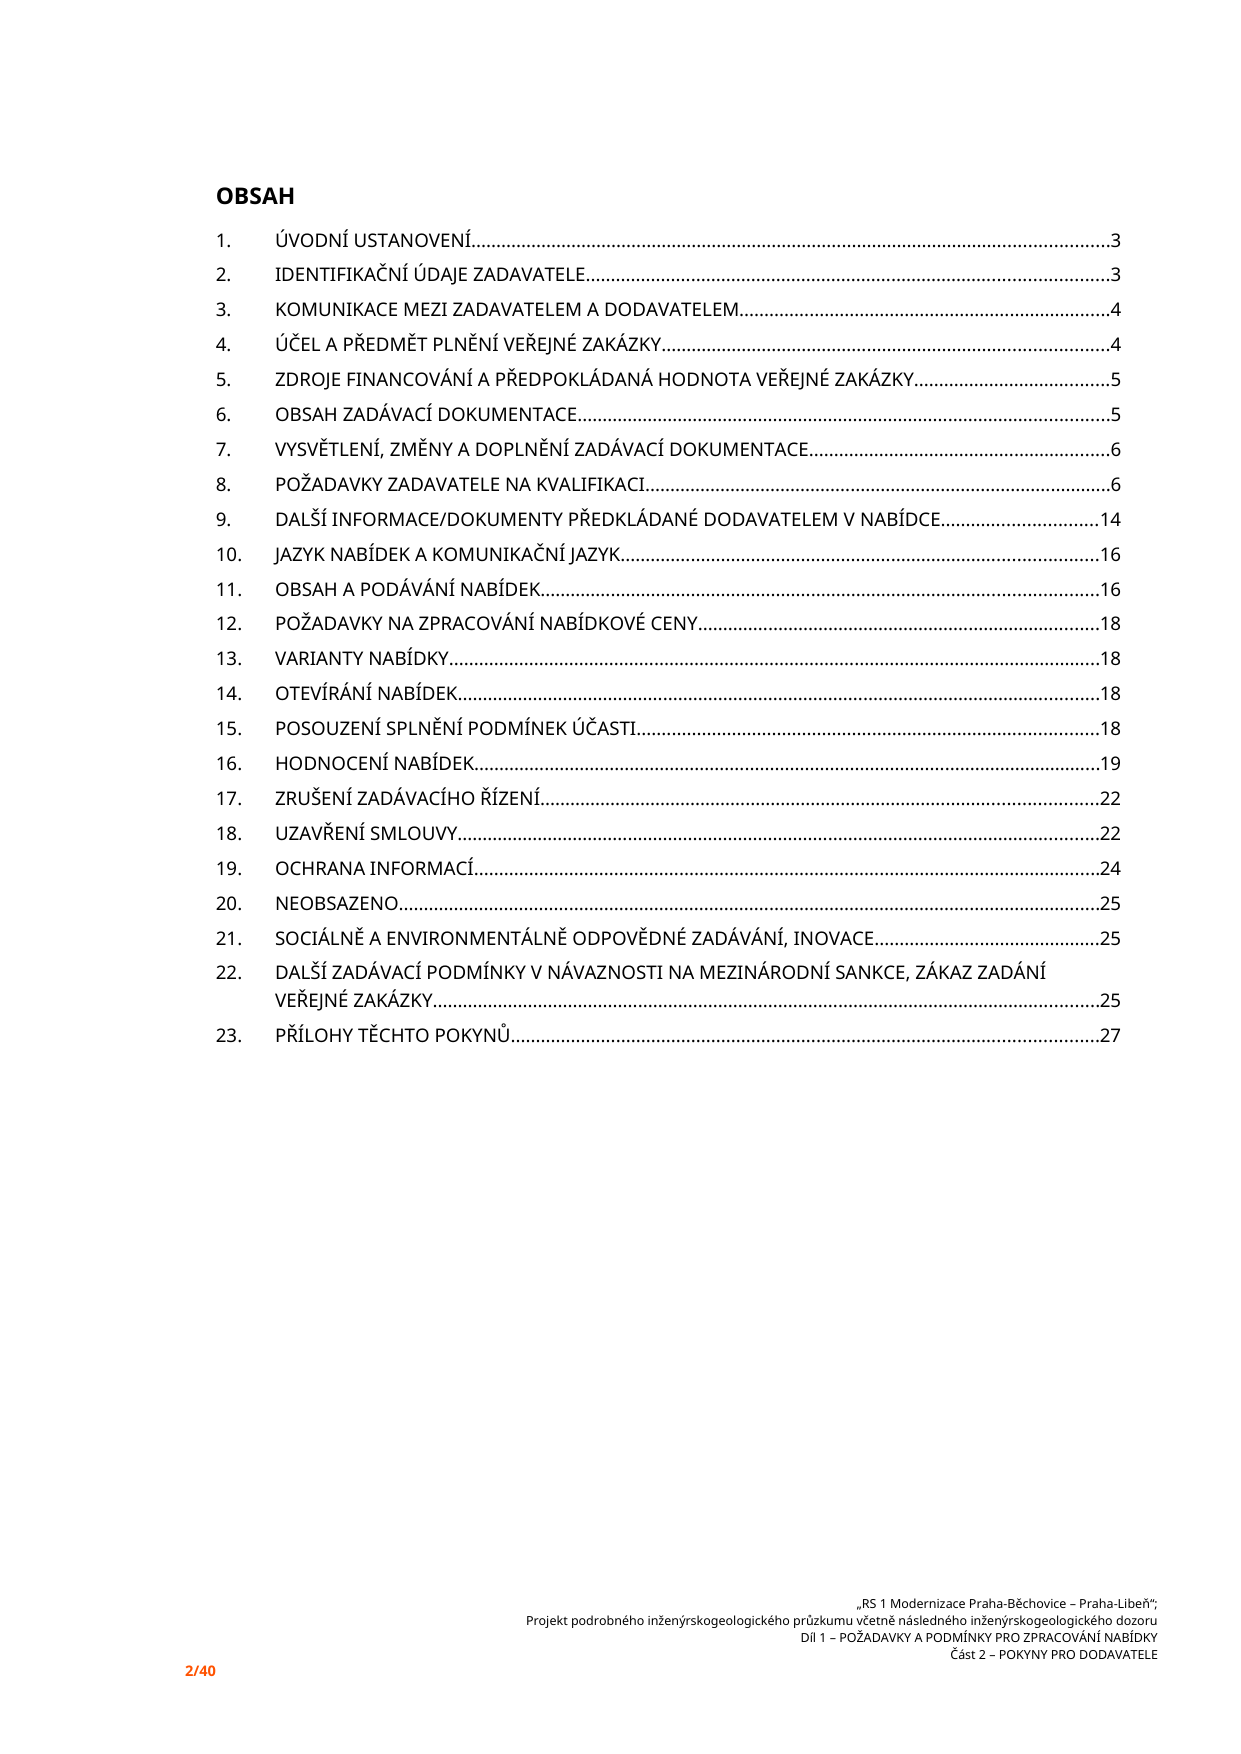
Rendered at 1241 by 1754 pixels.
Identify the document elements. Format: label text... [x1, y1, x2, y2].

text 3. KOMUNIKACE MEZI ZADAVATELEM a DODAVATELEM 4 [216, 297, 1122, 322]
text 23. PŘÍLOHY TĚCHTO POKYNŮ 27 [216, 1022, 1122, 1047]
text 19. OCHRANA INFORMACÍ 24 [216, 855, 1122, 881]
text 8. POŽADAVKY ZADAVATELE NA KVALIFIKACI 6 [216, 471, 1122, 497]
text 14. OTEVÍRÁNÍ NABÍDEK 18 [216, 681, 1122, 706]
text 22. Další zadávací podmínky v návaznosti na MEZINÁRODNÍ sankce, zákaz zadání veřejné zakázky 25 [216, 960, 1122, 1013]
text 9. DALŠÍ INFORMACE/DOKUMENTY PŘEDKLÁDANÉ DODAVATELEM v NABÍDCE 14 [216, 506, 1122, 532]
text 6. OBSAH ZADÁVACÍ DOKUMENTACE 5 [216, 401, 1122, 427]
text 10. JAZYK NABÍDEK A KOMUNIKAČNÍ JAZYK 16 [216, 541, 1122, 566]
text 7. VYSVĚTLENÍ, ZMĚNY a DOPLNĚNÍ ZADÁVACÍ DOKUMENTACE 6 [216, 436, 1122, 462]
text 11. OBSAH a PODÁVÁNÍ NABÍDEK 16 [216, 576, 1122, 601]
text 2. IDENTIFIKAČNÍ ÚDAJE ZADAVATELE 3 [216, 262, 1122, 287]
text 21. SOCIÁLNĚ A ENVIRONMENTÁLNĚ ODPOVĚDNÉ ZADÁVÁNÍ, INOVACE 25 [216, 925, 1122, 950]
text 16. HODNOCENÍ NABÍDEK 19 [216, 750, 1122, 776]
text 4. ÚČEL a PŘEDMĚT PLNĚNÍ VEŘEJNÉ ZAKÁZKY 4 [216, 332, 1122, 357]
text 20. Neobsazeno 25 [216, 890, 1122, 915]
text 15. POSOUZENÍ SPLNĚNÍ PODMÍNEK ÚČASTI 18 [216, 715, 1122, 741]
text 17. ZRUŠENÍ ZADÁVACÍHO ŘÍZENÍ 22 [216, 785, 1122, 811]
text Obsah [216, 180, 1122, 211]
text 18. UZAVŘENÍ SMLOUVY 22 [216, 820, 1122, 846]
text 5. ZDROJE FINANCOVÁNÍ a PŘEDPOKLÁDANÁ HODNOTA VEŘEJNÉ ZAKÁZKY 5 [216, 366, 1122, 392]
text 1. ÚVODNÍ USTANOVENÍ 3 [216, 227, 1122, 252]
text 13. VARIANTY NABÍDKY 18 [216, 646, 1122, 671]
text 12. POŽADAVKY NA ZPRACOVÁNÍ NABÍDKOVÉ CENY 18 [216, 611, 1122, 636]
